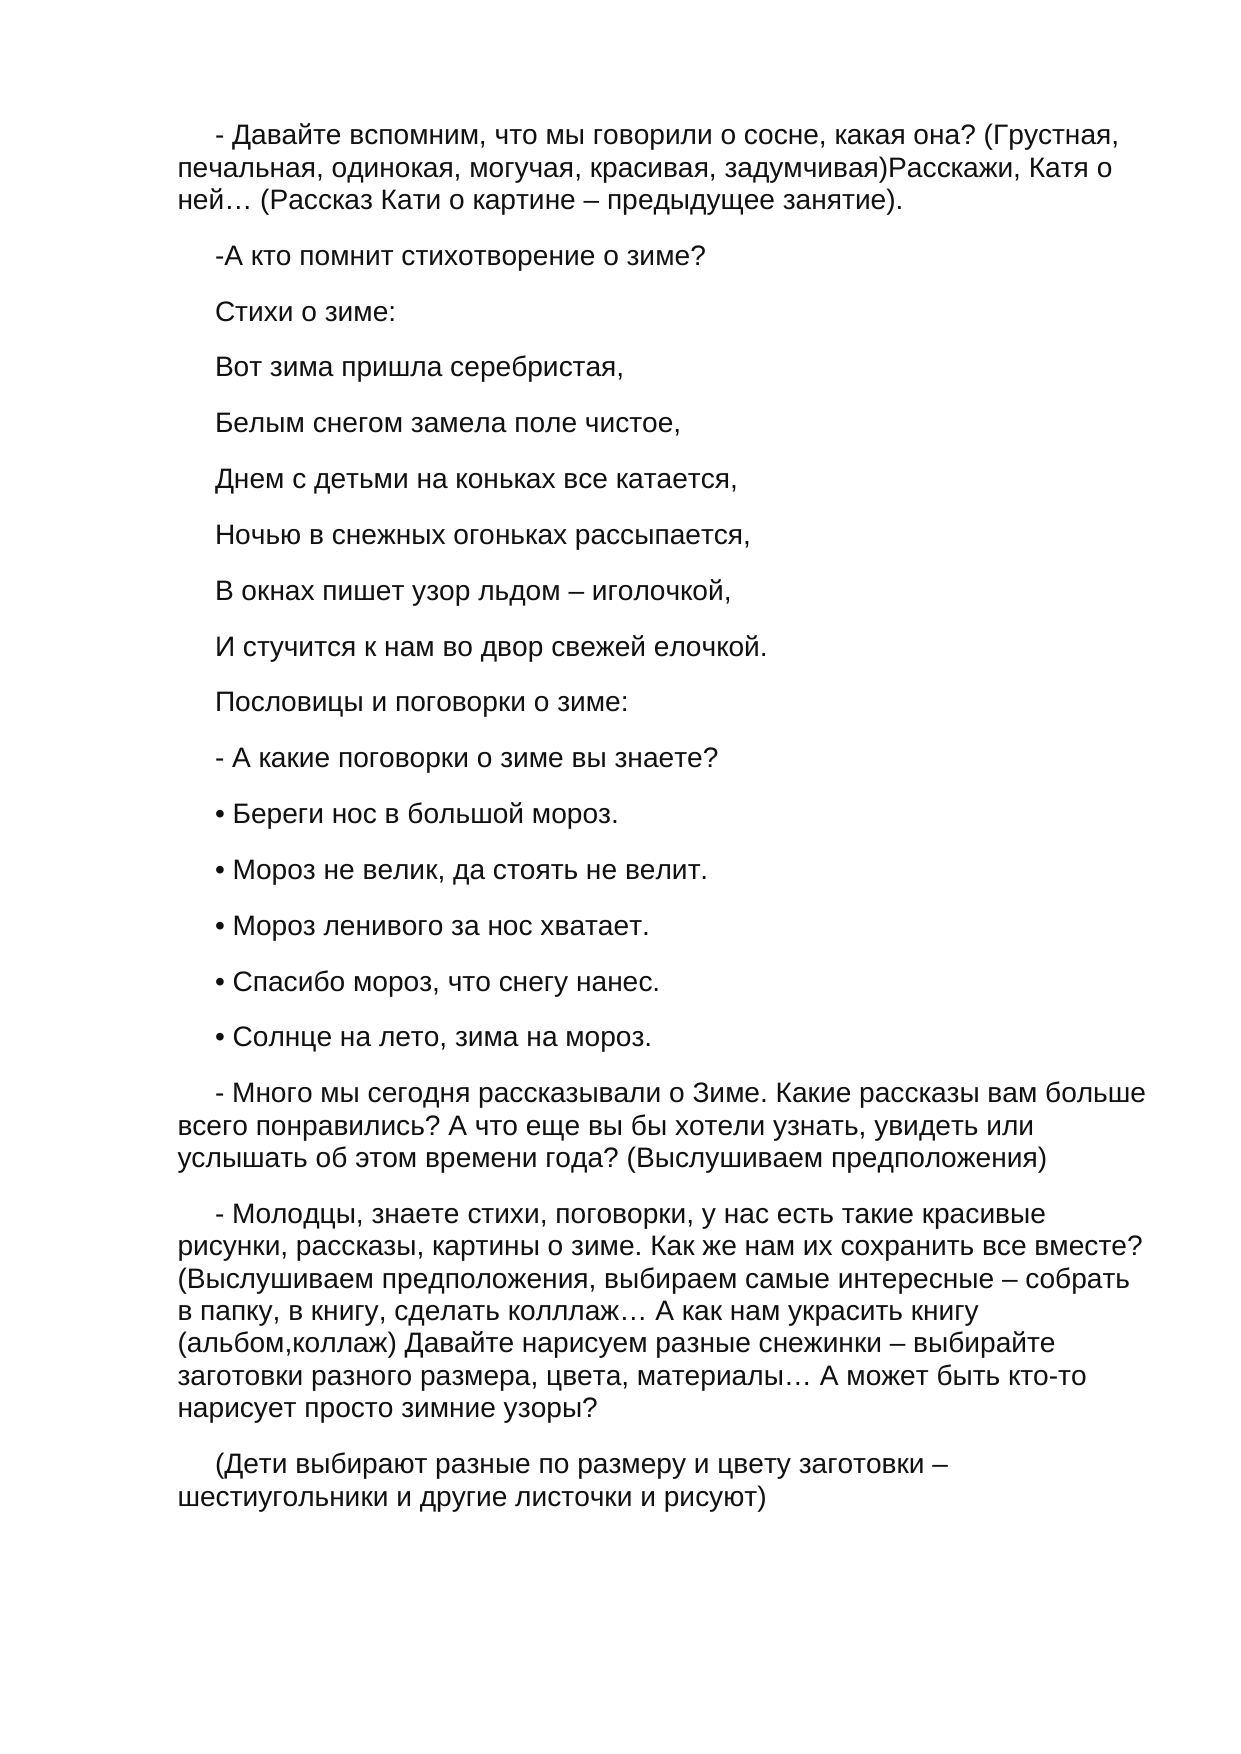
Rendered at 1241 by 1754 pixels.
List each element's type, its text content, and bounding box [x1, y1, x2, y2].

text В окнах пишет узор льдом – иголочкой, [177, 574, 1152, 606]
text Вот зима пришла серебристая, [177, 350, 1152, 383]
text Пословицы и поговорки о зиме: [177, 685, 1152, 718]
text Днем с детьми на коньках все катается, [177, 462, 1152, 494]
text И стучится к нам во двор свежей елочкой. [177, 629, 1152, 662]
text -А кто помнит стихотворение о зиме? [177, 239, 1152, 271]
text • Береги нос в большой мороз. [177, 797, 1152, 829]
text - Давайте вспомним, что мы говорили о сосне, какая она? (Грустная, печальная, одинокая, могучая, красивая, задумчивая)Расскажи, Катя о ней… (Рассказ Кати о картине – предыдущее занятие). [177, 118, 1152, 215]
text - Много мы сегодня рассказывали о Зиме. Какие рассказы вам больше всего понравились? А что еще вы бы хотели узнать, увидеть или услышать об этом времени года? (Выслушиваем предположения) [177, 1076, 1152, 1173]
text • Спасибо мороз, что снегу нанес. [177, 964, 1152, 997]
text • Солнце на лето, зима на мороз. [177, 1020, 1152, 1053]
text - А какие поговорки о зиме вы знаете? [177, 741, 1152, 774]
text Стихи о зиме: [177, 294, 1152, 327]
text - Молодцы, знаете стихи, поговорки, у нас есть такие красивые рисунки, рассказы, картины о зиме. Как же нам их сохранить все вместе? (Выслушиваем предположения, выбираем самые интересные – собрать в папку, в книгу, сделать колллаж… А как нам украсить книгу (альбом,коллаж) Давайте нарисуем разные снежинки – выбирайте заготовки разного размера, цвета, материалы… А может быть кто-то нарисует просто зимние узоры? [177, 1197, 1152, 1424]
text Ночью в снежных огоньках рассыпается, [177, 518, 1152, 550]
text (Дети выбирают разные по размеру и цвету заготовки – шестиугольники и другие листочки и рисуют) [177, 1447, 1152, 1512]
text • Мороз не велик, да стоять не велит. [177, 853, 1152, 885]
text • Мороз ленивого за нос хватает. [177, 909, 1152, 941]
text Белым снегом замела поле чистое, [177, 406, 1152, 439]
